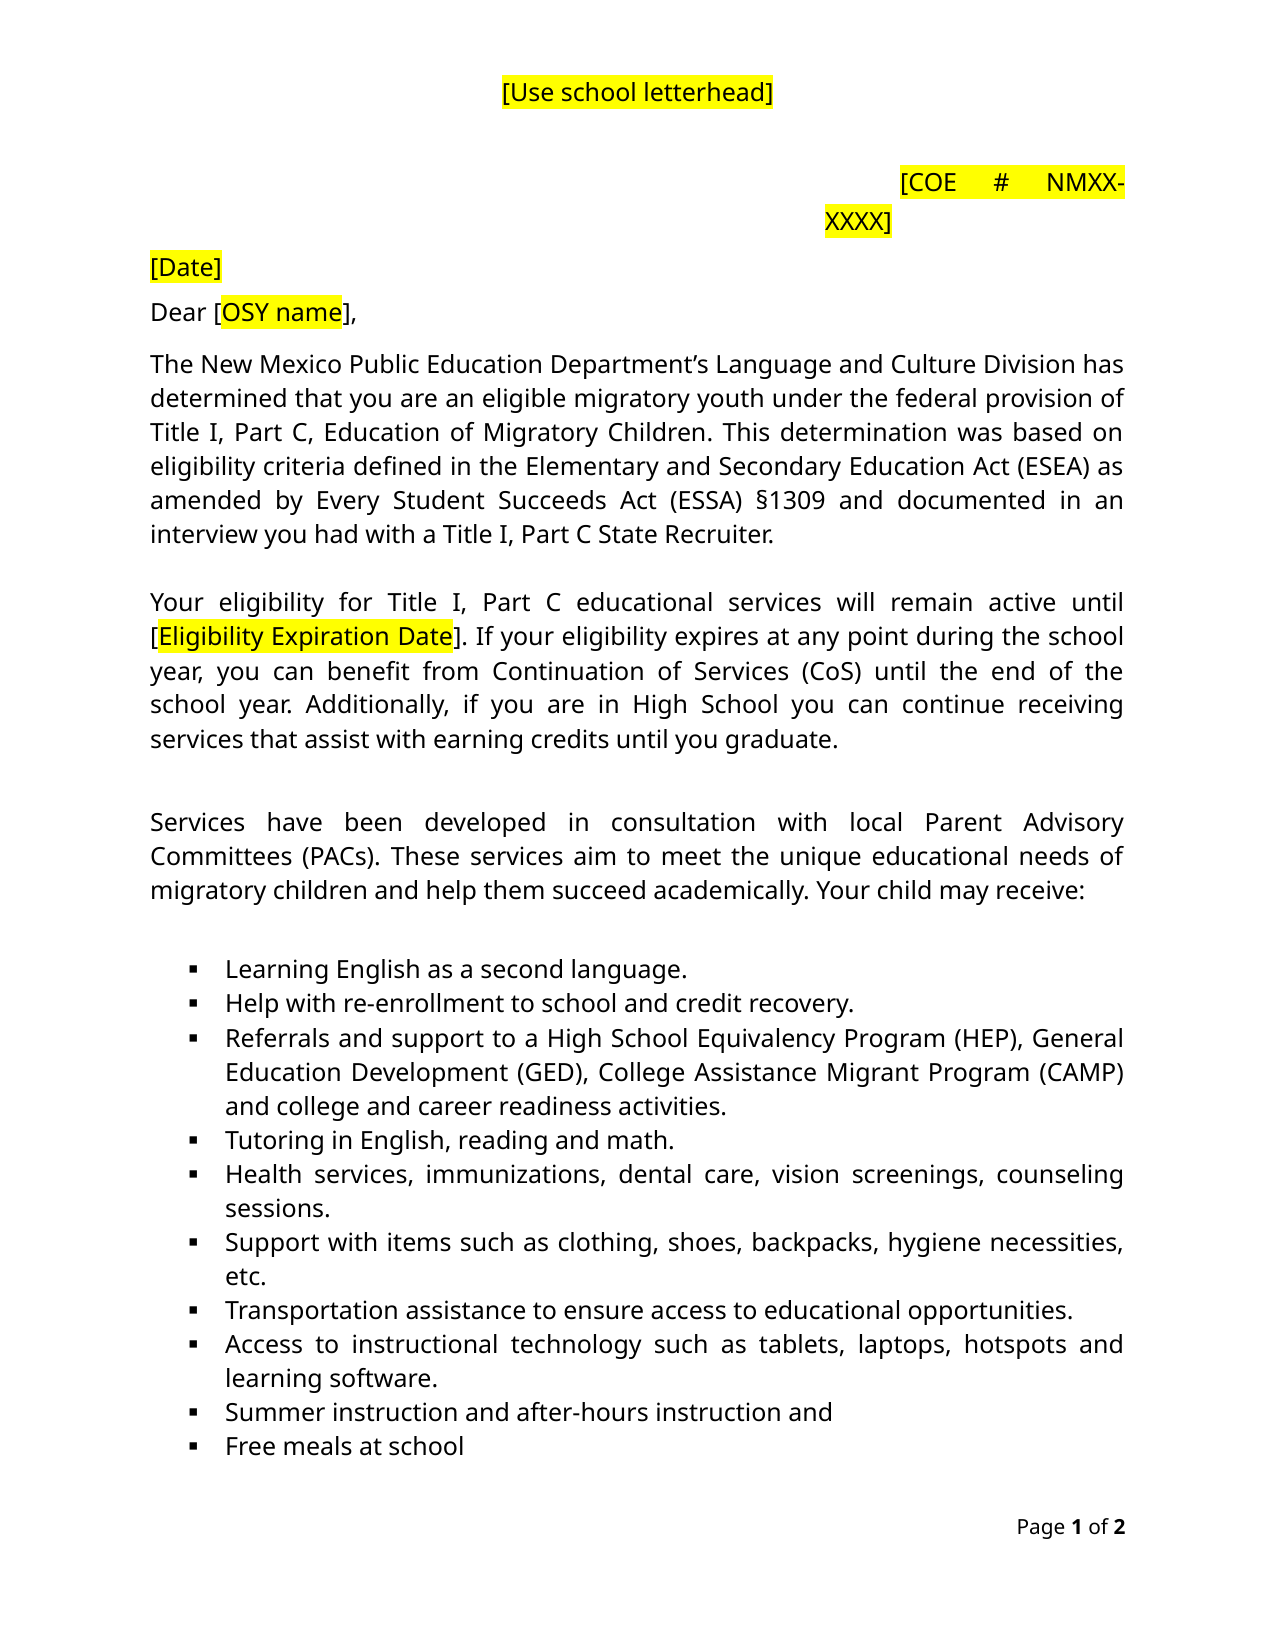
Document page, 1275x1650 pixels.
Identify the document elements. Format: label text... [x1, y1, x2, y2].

text Dear [OSY name], [150, 295, 221, 329]
text Services have been developed in consultation with local Parent Advisory Committees (PACs). These services aim to meet the unique educational needs of migratory children and help them succeed academically. Your child may receive: [150, 804, 1125, 907]
text Dear [OSY name], [342, 295, 1125, 329]
list Health services, immunizations, dental care, vision screenings, counseling sessions. [187, 1156, 1125, 1224]
text Your eligibility for Title I, Part C educational services will remain active until [Eligibility Expiration Date]. If your eligibility expires at any point during the school year, you can benefit from Continuation of Services (CoS) until the end of the school year. Additionally, if you are in High School you can continue receiving services that assist with earning credits until you graduate. [150, 585, 1125, 755]
list Transportation assistance to ensure access to educational opportunities. [187, 1293, 1125, 1327]
list Learning English as a second language. [187, 952, 1125, 986]
text [Date] [150, 249, 1125, 283]
list Tutoring in English, reading and math. [187, 1122, 1125, 1156]
list Referrals and support to a High School Equivalency Program (HEP), General Education Development (GED), College Assistance Migrant Program (CAMP) and college and career readiness activities. [187, 1020, 1125, 1122]
list Summer instruction and after-hours instruction and [187, 1395, 1125, 1429]
list Support with items such as clothing, shoes, backpacks, hygiene necessities, etc. [187, 1224, 1125, 1293]
list Help with re-enrollment to school and credit recovery. [187, 986, 1125, 1020]
list Free meals at school [187, 1429, 1125, 1463]
text The New Mexico Public Education Department’s Language and Culture Division has determined that you are an eligible migratory youth under the federal provision of Title I, Part C, Education of Migratory Children. This determination was based on eligibility criteria defined in the Elementary and Secondary Education Act (ESEA) as amended by Every Student Succeeds Act (ESSA) §1309 and documented in an interview you had with a Title I, Part C State Recruiter. [150, 347, 1125, 551]
list Access to instructional technology such as tablets, laptops, hotspots and learning software. [187, 1327, 1125, 1395]
text [COE # NMXX-XXXX] [825, 165, 1125, 238]
